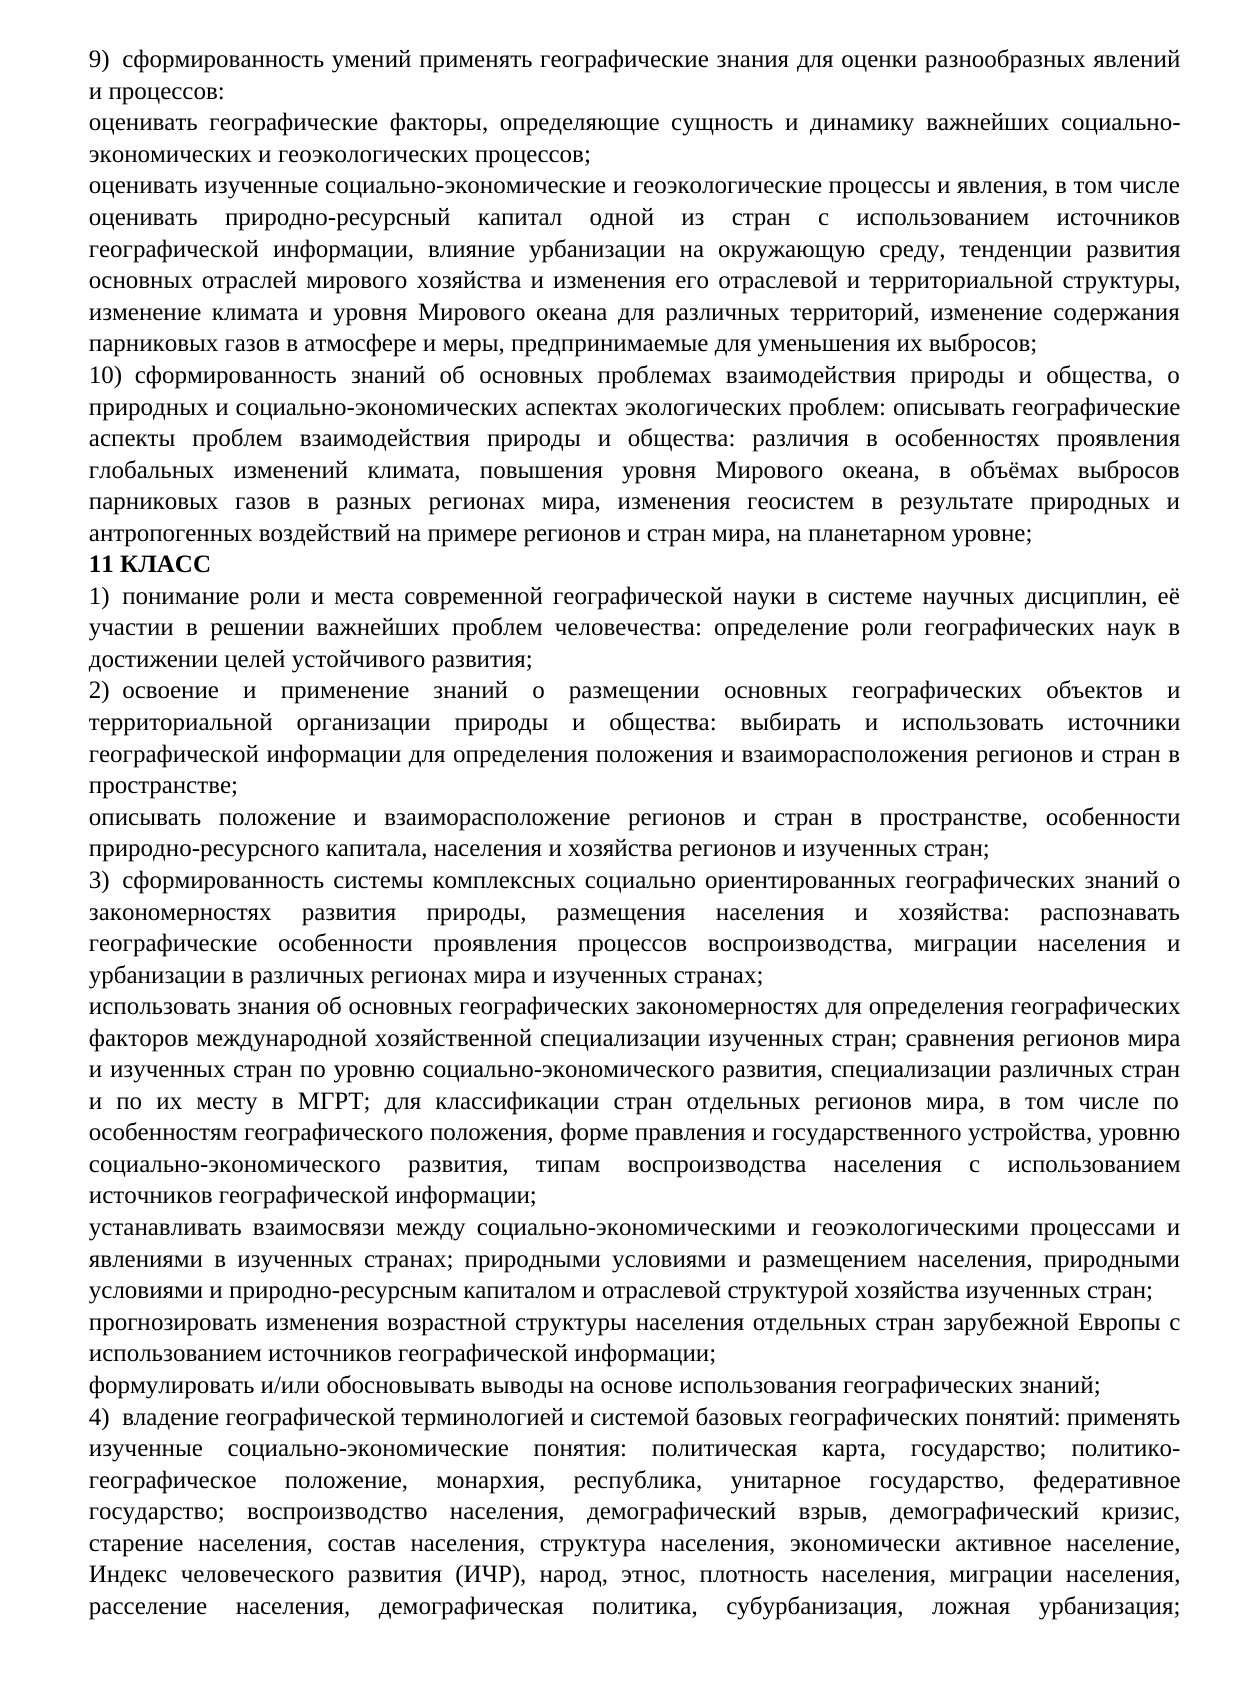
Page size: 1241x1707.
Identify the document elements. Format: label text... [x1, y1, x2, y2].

text использовать знания об основных географических закономерностях для определения географических факторов международной хозяйственной специализации изученных стран; сравнения регионов мира и изученных стран по уровню социально-экономического развития, специализации различных стран и по их месту в МГРТ; для классификации стран отдельных регионов мира, в том числе по особенностям географического положения, форме правления и государственного устройства, уровню социально-экономического развития, типам воспроизводства населения с использованием источников географической информации; [89, 991, 1181, 1209]
text 3) сформированность системы комплексных социально ориентированных географических знаний о закономерностях развития природы, размещения населения и хозяйства: распознавать географические особенности проявления процессов воспроизводства, миграции населения и урбанизации в различных регионах мира и изученных странах; [89, 865, 1181, 988]
text 2) освоение и применение знаний о размещении основных географических объектов и территориальной организации природы и общества: выбирать и использовать источники географической информации для определения положения и взаиморасположения регионов и стран в пространстве; [89, 676, 1181, 799]
text 9) сформированность умений применять географические знания для оценки разнообразных явлений и процессов: [89, 44, 1181, 105]
text описывать положение и взаиморасположение регионов и стран в пространстве, особенности природно-ресурсного капитала, населения и хозяйства регионов и изученных стран; [89, 802, 1181, 862]
text прогнозировать изменения возрастной структуры населения отдельных стран зарубежной Европы с использованием источников географической информации; [89, 1307, 1181, 1367]
text 1) понимание роли и места современной географической науки в системе научных дисциплин, её участии в решении важнейших проблем человечества: определение роли географических наук в достижении целей устойчивого развития; [89, 581, 1181, 673]
text 10) сформированность знаний об основных проблемах взаимодействия природы и общества, о природных и социально-экономических аспектах экологических проблем: описывать географические аспекты проблем взаимодействия природы и общества: различия в особенностях проявления глобальных изменений климата, повышения уровня Мирового океана, в объёмах выбросов парниковых газов в разных регионах мира, изменения геосистем в результате природных и антропогенных воздействий на примере регионов и стран мира, на планетарном уровне; [89, 360, 1181, 547]
text 11 КЛАСС [89, 549, 1181, 578]
text оценивать географические факторы, определяющие сущность и динамику важнейших социально-экономических и геоэкологических процессов; [89, 107, 1181, 168]
text оценивать изученные социально-экономические и геоэкологические процессы и явления, в том числе оценивать природно-ресурсный капитал одной из стран с использованием источников географической информации, влияние урбанизации на окружающую среду, тенденции развития основных отраслей мирового хозяйства и изменения его отраслевой и территориальной структуры, изменение климата и уровня Мирового океана для различных территорий, изменение содержания парниковых газов в атмосфере и меры, предпринимаемые для уменьшения их выбросов; [89, 171, 1181, 357]
text формулировать и/или обосновывать выводы на основе использования географических знаний; [89, 1370, 1181, 1399]
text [89, 1402, 1181, 1620]
text устанавливать взаимосвязи между социально-экономическими и геоэкологическими процессами и явлениями в изученных странах; природными условиями и размещением населения, природными условиями и природно-ресурсным капиталом и отраслевой структурой хозяйства изученных стран; [89, 1212, 1181, 1304]
